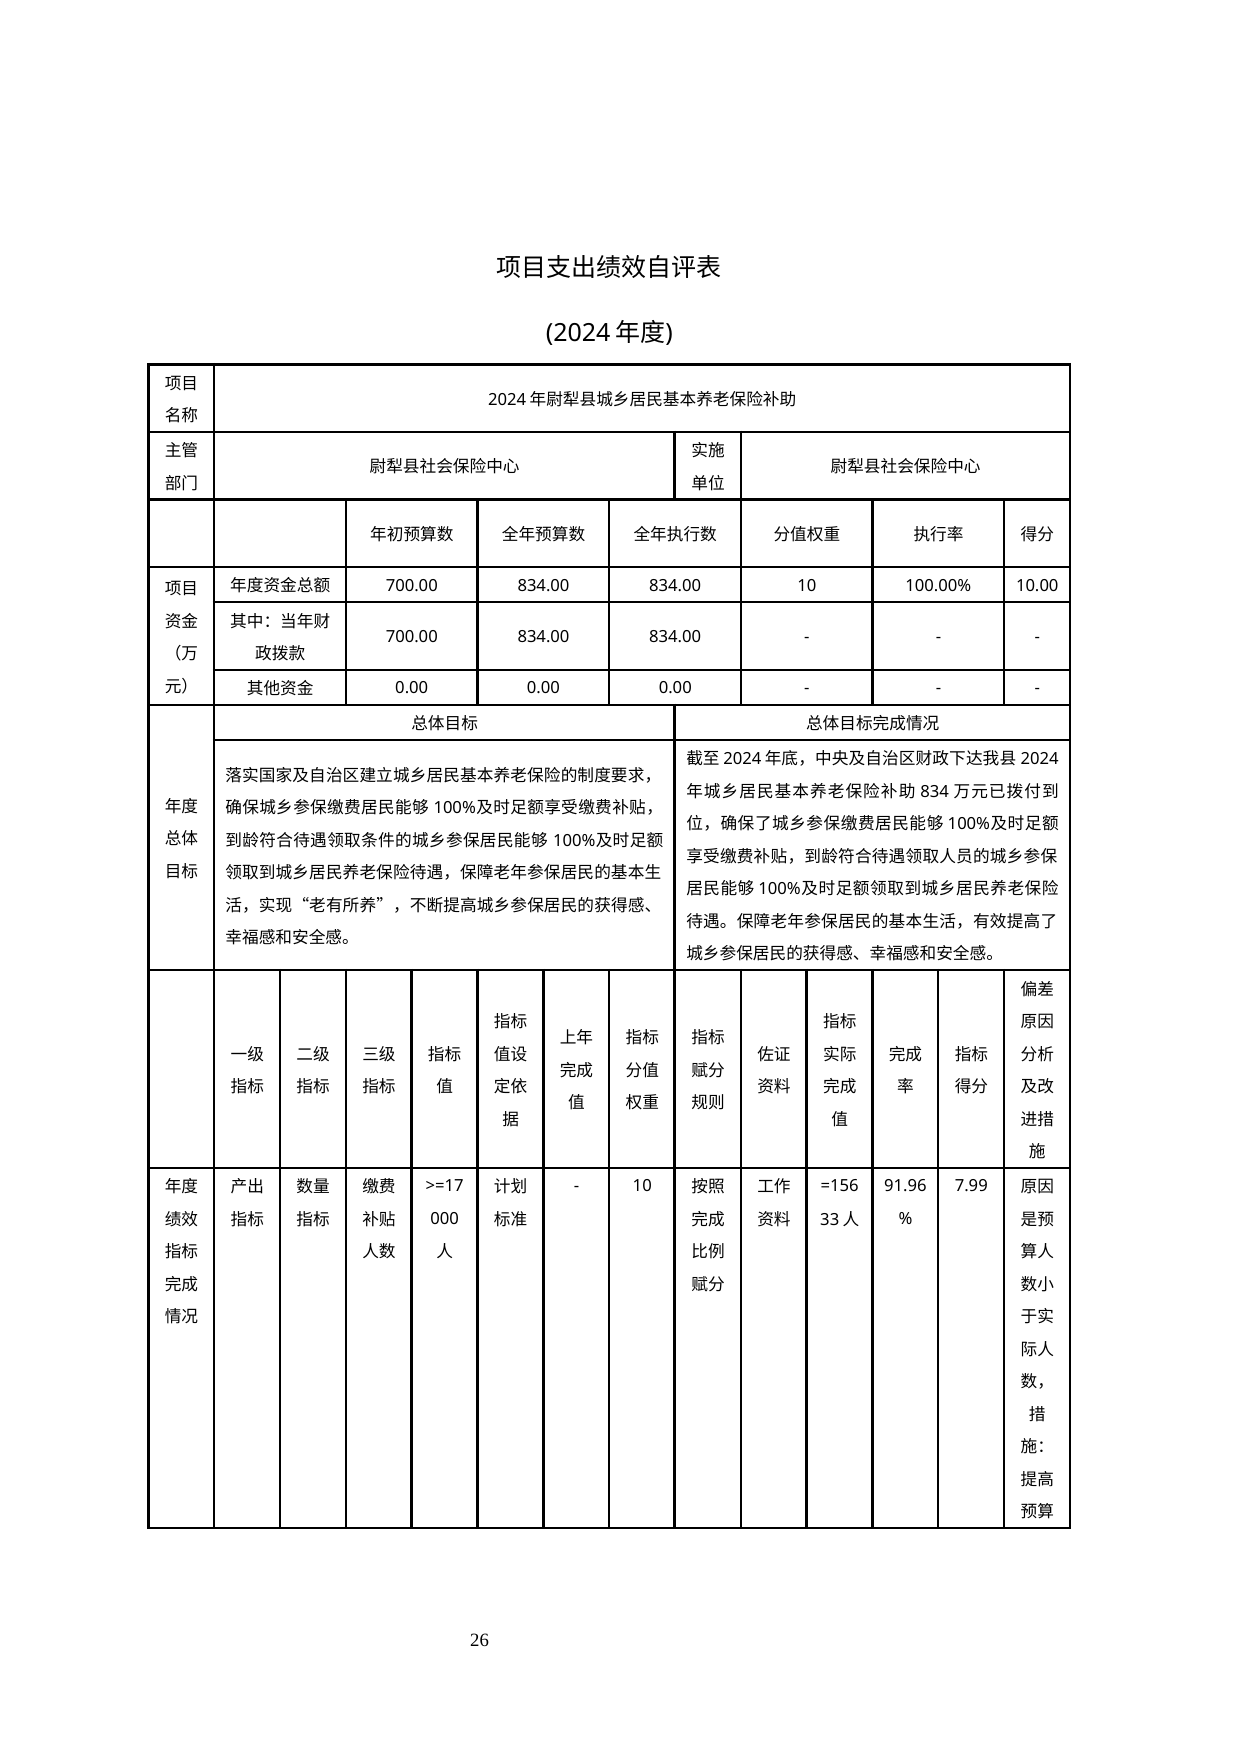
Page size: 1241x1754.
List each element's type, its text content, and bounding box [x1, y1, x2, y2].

table_cell 实施单位 [676, 433, 740, 498]
table_cell 一级指标 [215, 971, 279, 1166]
table_cell [215, 501, 345, 566]
table_cell 834.00 [610, 568, 740, 601]
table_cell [1005, 1169, 1069, 1526]
table_cell 7.99 [939, 1169, 1003, 1526]
table_cell 指标值设定依据 [479, 971, 542, 1166]
table_cell 佐证资料 [742, 971, 805, 1166]
table_cell 截至2024年底，中央及自治区财政下达我县2024年城乡居民基本养老保险补助834万元已拨付到位，确保了城乡参保缴费居民能够100%及时足额享受缴费补贴，到龄符合待遇领取人员的城乡参保居民能够100%及时足额领取到城乡居民养老保险待遇。保障老年参保居民的基本生活，有效提高了城乡参保居民的获得感、幸福感和安全感。 [676, 741, 1069, 969]
table_cell 全年执行数 [610, 501, 740, 566]
table_cell 700.00 [347, 568, 476, 601]
table_cell 上年完成值 [545, 971, 608, 1166]
table_cell 产出指标 [215, 1169, 279, 1526]
table_cell 834.00 [479, 603, 608, 668]
table_cell 指标分值权重 [610, 971, 673, 1166]
table_cell 100.00% [874, 568, 1003, 601]
table_cell [150, 501, 213, 566]
table_cell 项目名称 [150, 366, 213, 431]
table_cell - [742, 603, 871, 668]
table_cell 年度资金总额 [215, 568, 345, 601]
table_cell 总体目标完成情况 [676, 706, 1069, 739]
table_cell 完成率 [874, 971, 937, 1166]
table_cell 总体目标 [215, 706, 673, 739]
table_cell 项目资金 （万元） [150, 568, 213, 703]
table_cell - [742, 671, 871, 703]
table_cell 得分 [1005, 501, 1069, 566]
table_cell 缴费补贴人数 [347, 1169, 410, 1526]
table_cell 91.96% [874, 1169, 937, 1526]
table_cell 0.00 [347, 671, 476, 703]
table_cell 0.00 [479, 671, 608, 703]
table_cell 指标实际完成值 [808, 971, 871, 1166]
table_cell 落实国家及自治区建立城乡居民基本养老保险的制度要求，确保城乡参保缴费居民能够100%及时足额享受缴费补贴，到龄符合待遇领取条件的城乡参保居民能够100%及时足额领取到城乡居民养老保险待遇，保障老年参保居民的基本生活，实现“老有所养”，不断提高城乡参保居民的获得感、幸福感和安全感。 [215, 741, 673, 969]
table_cell 分值权重 [742, 501, 871, 566]
table_cell 10.00 [1005, 568, 1069, 601]
table_cell 尉犁县社会保险中心 [742, 433, 1069, 498]
table_cell 二级指标 [281, 971, 345, 1166]
table_cell - [874, 603, 1003, 668]
table_cell 834.00 [610, 603, 740, 668]
table_cell 工作资料 [742, 1169, 805, 1526]
table_cell =15633人 [808, 1169, 871, 1526]
table_cell 三级指标 [347, 971, 410, 1166]
table_cell 主管部门 [150, 433, 213, 498]
table_cell 指标赋分规则 [676, 971, 740, 1166]
table_cell - [1005, 603, 1069, 668]
table_cell 10 [742, 568, 871, 601]
table_cell 年初预算数 [347, 501, 476, 566]
table_cell 10 [610, 1169, 673, 1526]
table_cell 指标得分 [939, 971, 1003, 1166]
table_cell 数量指标 [281, 1169, 345, 1526]
table_cell 其他资金 [215, 671, 345, 703]
table_cell 834.00 [479, 568, 608, 601]
table_cell 尉犁县社会保险中心 [215, 433, 673, 498]
table_cell 计划标准 [479, 1169, 542, 1526]
table_cell 其中：当年财政拨款 [215, 603, 345, 668]
table_cell 执行率 [874, 501, 1003, 566]
table_cell 2024年尉犁县城乡居民基本养老保险补助 [215, 366, 1069, 431]
table_cell 年度总体目标 [150, 706, 213, 969]
table_cell 偏差原因分析及改进措施 [1005, 971, 1069, 1166]
table_cell [150, 971, 213, 1166]
table_cell 指标值 [413, 971, 476, 1166]
table_cell >=17000人 [413, 1169, 476, 1526]
table_cell 0.00 [610, 671, 740, 703]
table_cell 全年预算数 [479, 501, 608, 566]
table_cell - [545, 1169, 608, 1526]
table_cell 年度绩效指标完成情况 [150, 1169, 213, 1526]
table_header 项目支出绩效自评表 [148, 233, 1070, 298]
table_cell (2024年度) [148, 298, 1070, 363]
table_cell - [874, 671, 1003, 703]
table_cell - [1005, 671, 1069, 703]
table_cell 700.00 [347, 603, 476, 668]
table_cell 按照完成比例赋分 [676, 1169, 740, 1526]
